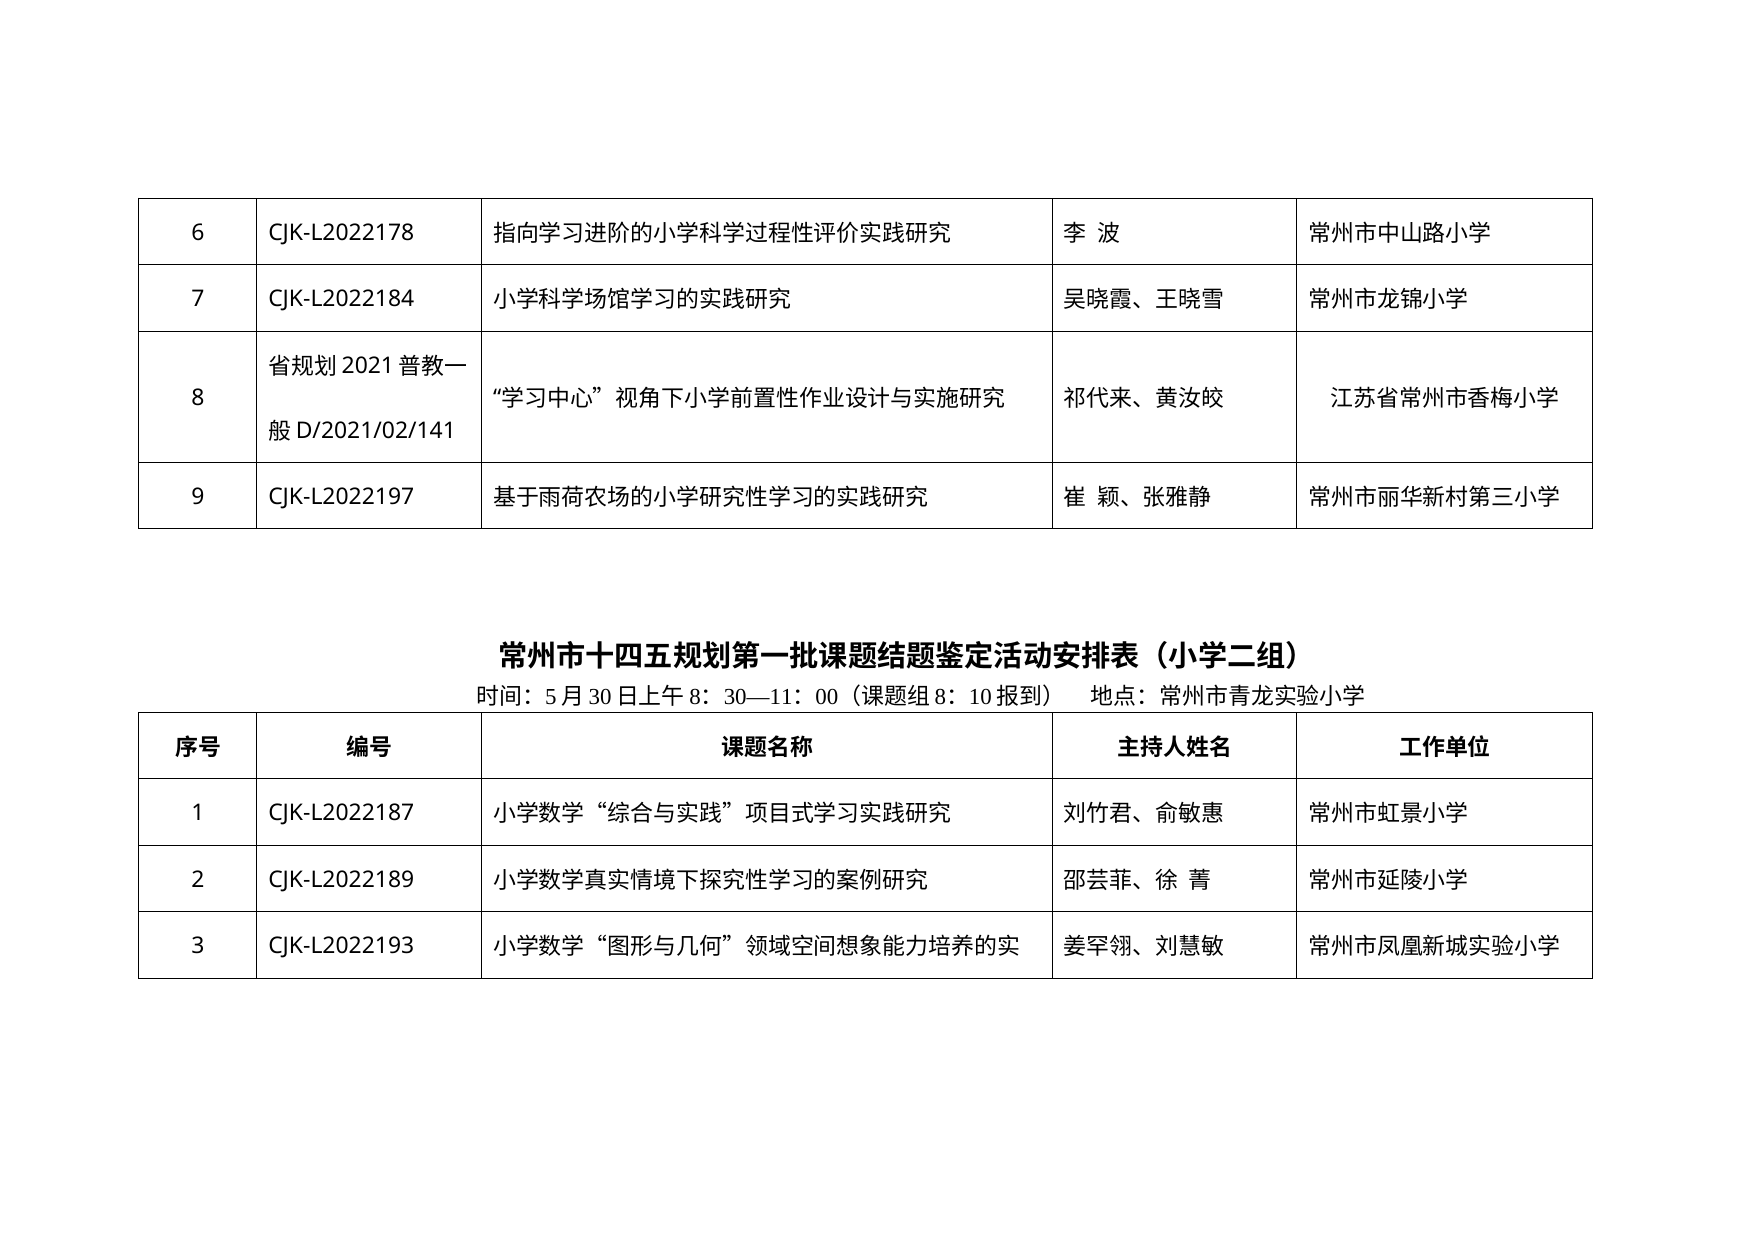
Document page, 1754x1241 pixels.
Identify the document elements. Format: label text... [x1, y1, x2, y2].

table_cell 崔 颖、张雅静 [1053, 463, 1296, 528]
text 时间：5月30日上午8：30—11：00（课题组8：10报到） 地点：常州市青龙实验小学 [150, 674, 1604, 712]
table_cell “学习中心”视角下小学前置性作业设计与实施研究 [482, 332, 1052, 462]
table_cell CJK-L2022178 [257, 199, 481, 264]
table_cell 1 [139, 779, 256, 844]
table_header 主持人姓名 [1053, 713, 1296, 778]
table_cell 常州市龙锦小学 [1297, 265, 1592, 331]
table_header 工作单位 [1297, 713, 1592, 778]
table_cell 吴晓霞、王晓雪 [1053, 265, 1296, 331]
table_cell 常州市中山路小学 [1297, 199, 1592, 264]
table_cell CJK-L2022189 [257, 846, 481, 911]
table_cell 常州市虹景小学 [1297, 779, 1592, 844]
table_cell 常州市凤凰新城实验小学 [1297, 912, 1592, 978]
table_cell CJK-L2022193 [257, 912, 481, 978]
table_cell 小学数学真实情境下探究性学习的案例研究 [482, 846, 1052, 911]
table_cell 祁代来、黄汝皎 [1053, 332, 1296, 462]
table_cell 指向学习进阶的小学科学过程性评价实践研究 [482, 199, 1052, 264]
table_cell 刘竹君、俞敏惠 [1053, 779, 1296, 844]
table_cell 3 [139, 912, 256, 978]
table_cell CJK-L2022187 [257, 779, 481, 844]
table_header 编号 [257, 713, 481, 778]
table_cell 常州市丽华新村第三小学 [1297, 463, 1592, 528]
table_cell 基于雨荷农场的小学研究性学习的实践研究 [482, 463, 1052, 528]
table_cell 邵芸菲、徐 菁 [1053, 846, 1296, 911]
table_cell 李 波 [1053, 199, 1296, 264]
table_header 序号 [139, 713, 256, 778]
table_cell 江苏省常州市香梅小学 [1297, 332, 1592, 462]
table_cell 6 [139, 199, 256, 264]
table_cell 7 [139, 265, 256, 331]
text 常州市十四五规划第一批课题结题鉴定活动安排表（小学二组） [150, 637, 1604, 674]
table_cell CJK-L2022184 [257, 265, 481, 331]
table_cell 9 [139, 463, 256, 528]
table_cell 常州市延陵小学 [1297, 846, 1592, 911]
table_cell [482, 912, 1052, 978]
table_cell 小学数学“综合与实践”项目式学习实践研究 [482, 779, 1052, 844]
table_cell 小学科学场馆学习的实践研究 [482, 265, 1052, 331]
table_cell 8 [139, 332, 256, 462]
table_cell 2 [139, 846, 256, 911]
table_cell CJK-L2022197 [257, 463, 481, 528]
table_cell 省规划2021普教一般D/2021/02/141 [257, 332, 481, 462]
table_cell 姜罕翎、刘慧敏 [1053, 912, 1296, 978]
table_header 课题名称 [482, 713, 1052, 778]
